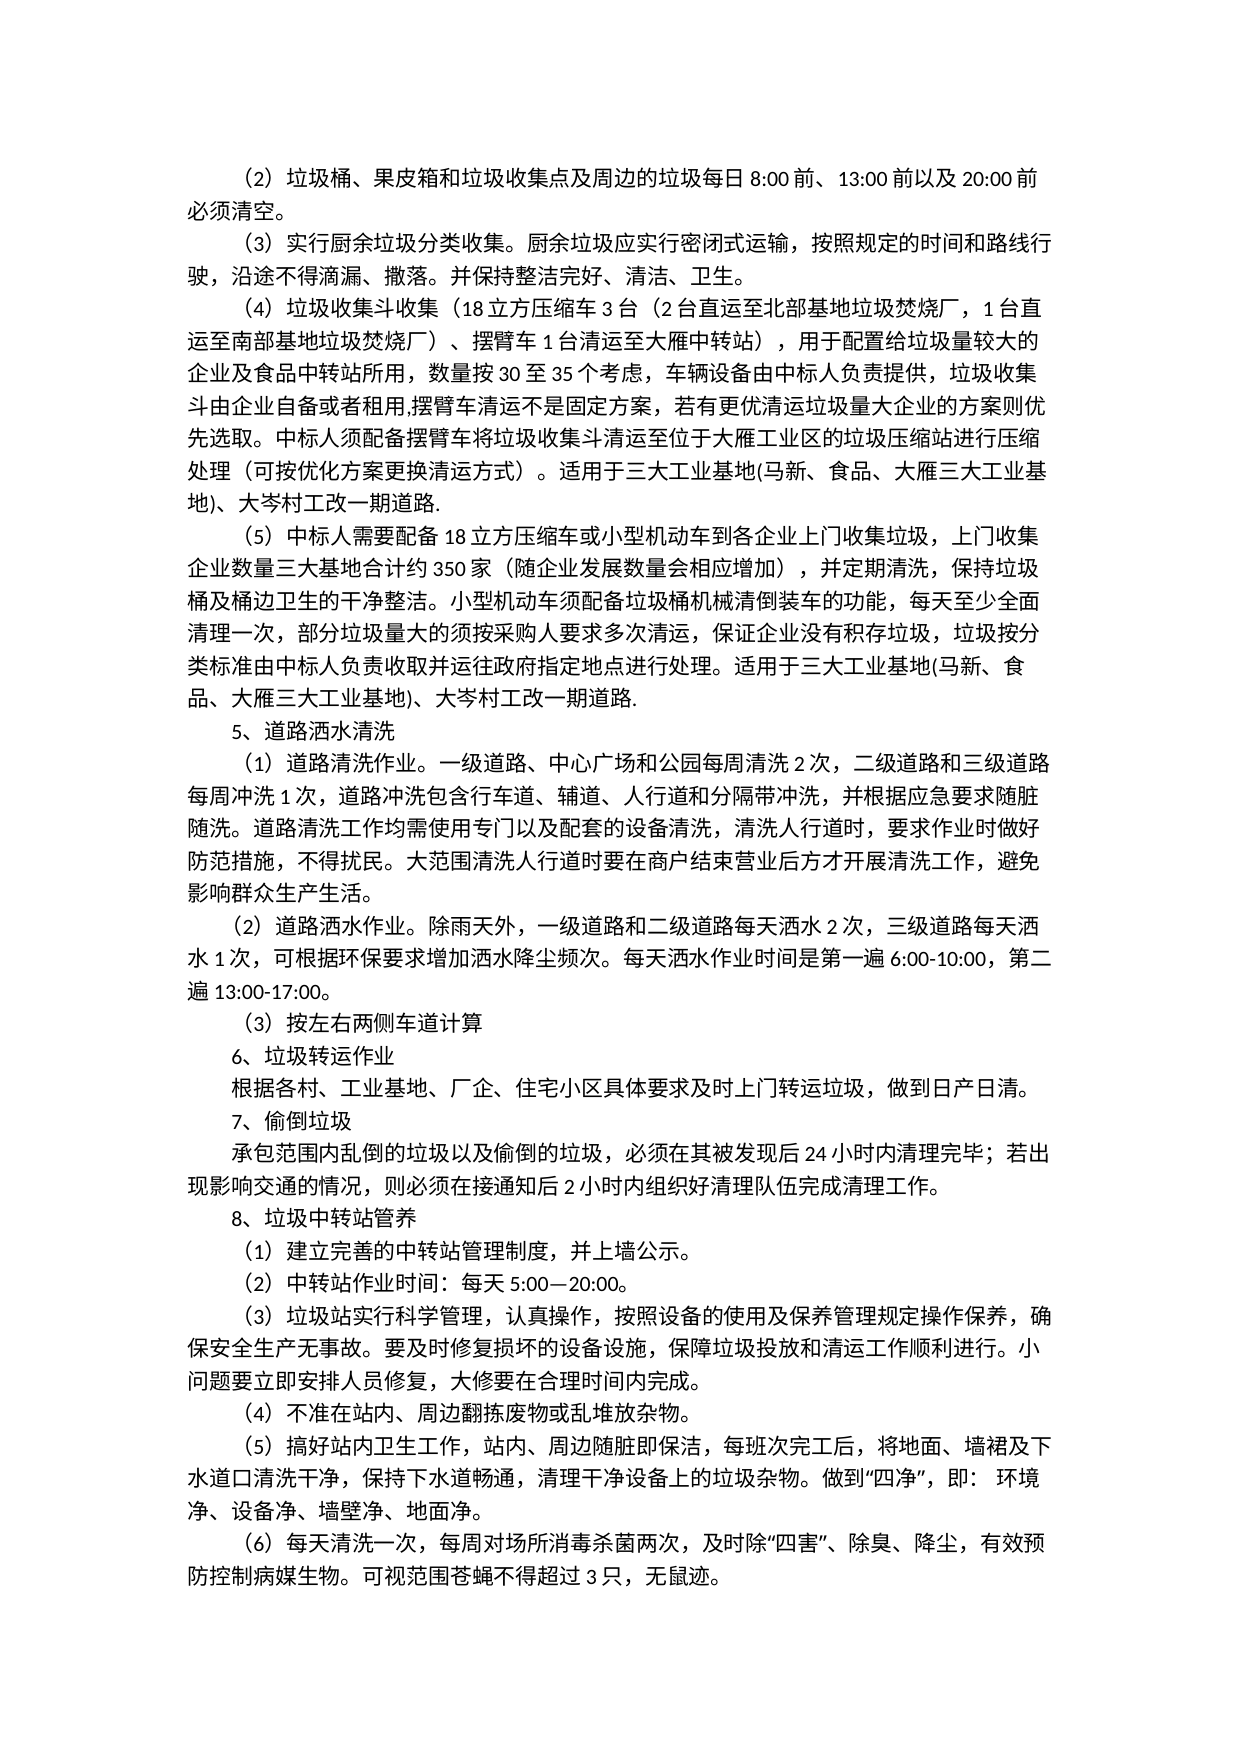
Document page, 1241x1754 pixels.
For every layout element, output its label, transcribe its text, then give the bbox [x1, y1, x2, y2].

text 7、偷倒垃圾 [187, 1104, 1053, 1137]
text 6、垃圾转运作业 [187, 1039, 1053, 1072]
text 5、道路洒水清洗 [187, 714, 1053, 747]
text （2）道路洒水作业。除雨天外，一级道路和二级道路每天洒水2次，三级道路每天洒水1次，可根据环保要求增加洒水降尘频次。每天洒水作业时间是第一遍6:00-10:00，第二遍13:00-17:00。 [187, 909, 1053, 1007]
text （3）垃圾站实行科学管理，认真操作，按照设备的使用及保养管理规定操作保养，确保安全生产无事故。要及时修复损坏的设备设施，保障垃圾投放和清运工作顺利进行。小问题要立即安排人员修复，大修要在合理时间内完成。 [187, 1299, 1053, 1397]
text （3）实行厨余垃圾分类收集。厨余垃圾应实行密闭式运输，按照规定的时间和路线行驶，沿途不得滴漏、撒落。并保持整洁完好、清洁、卫生。 [187, 227, 1053, 292]
text （4）不准在站内、周边翻拣废物或乱堆放杂物。 [187, 1397, 1053, 1429]
text （2）垃圾桶、果皮箱和垃圾收集点及周边的垃圾每日8:00前、13:00前以及20:00前必须清空。 [187, 162, 1053, 227]
text （5）中标人需要配备18立方压缩车或小型机动车到各企业上门收集垃圾，上门收集企业数量三大基地合计约350家（随企业发展数量会相应增加），并定期清洗，保持垃圾桶及桶边卫生的干净整洁。小型机动车须配备垃圾桶机械清倒装车的功能，每天至少全面清理一次，部分垃圾量大的须按采购人要求多次清运，保证企业没有积存垃圾，垃圾按分类标准由中标人负责收取并运往政府指定地点进行处理。适用于三大工业基地(马新、食品、大雁三大工业基地)、大岑村工改一期道路. [187, 519, 1053, 714]
text （2）中转站作业时间：每天5:00—20:00。 [187, 1267, 1053, 1299]
text 根据各村、工业基地、厂企、住宅小区具体要求及时上门转运垃圾，做到日产日清。 [187, 1072, 1053, 1104]
text （3）按左右两侧车道计算 [187, 1007, 1053, 1039]
text （1）道路清洗作业。一级道路、中心广场和公园每周清洗2次，二级道路和三级道路每周冲洗1次，道路冲洗包含行车道、辅道、人行道和分隔带冲洗，并根据应急要求随脏随洗。道路清洗工作均需使用专门以及配套的设备清洗，清洗人行道时，要求作业时做好防范措施，不得扰民。大范围清洗人行道时要在商户结束营业后方才开展清洗工作，避免影响群众生产生活。 [187, 747, 1053, 909]
text （4）垃圾收集斗收集（18立方压缩车3台（2台直运至北部基地垃圾焚烧厂，1台直运至南部基地垃圾焚烧厂）、摆臂车1台清运至大雁中转站），用于配置给垃圾量较大的企业及食品中转站所用，数量按30至35个考虑，车辆设备由中标人负责提供，垃圾收集斗由企业自备或者租用,摆臂车清运不是固定方案，若有更优清运垃圾量大企业的方案则优先选取。中标人须配备摆臂车将垃圾收集斗清运至位于大雁工业区的垃圾压缩站进行压缩处理（可按优化方案更换清运方式）。适用于三大工业基地(马新、食品、大雁三大工业基地)、大岑村工改一期道路. [187, 292, 1053, 519]
text （1）建立完善的中转站管理制度，并上墙公示。 [187, 1234, 1053, 1267]
text 8、垃圾中转站管养 [187, 1202, 1053, 1234]
text （6）每天清洗一次，每周对场所消毒杀菌两次，及时除“四害”、除臭、降尘，有效预防控制病媒生物。可视范围苍蝇不得超过3只，无鼠迹。 [187, 1527, 1053, 1592]
text 承包范围内乱倒的垃圾以及偷倒的垃圾，必须在其被发现后24小时内清理完毕；若出现影响交通的情况，则必须在接通知后2小时内组织好清理队伍完成清理工作。 [187, 1137, 1053, 1202]
text （5）搞好站内卫生工作，站内、周边随脏即保洁，每班次完工后，将地面、墙裙及下水道口清洗干净，保持下水道畅通，清理干净设备上的垃圾杂物。做到“四净”，即： 环境净、设备净、墙壁净、地面净。 [187, 1429, 1053, 1527]
